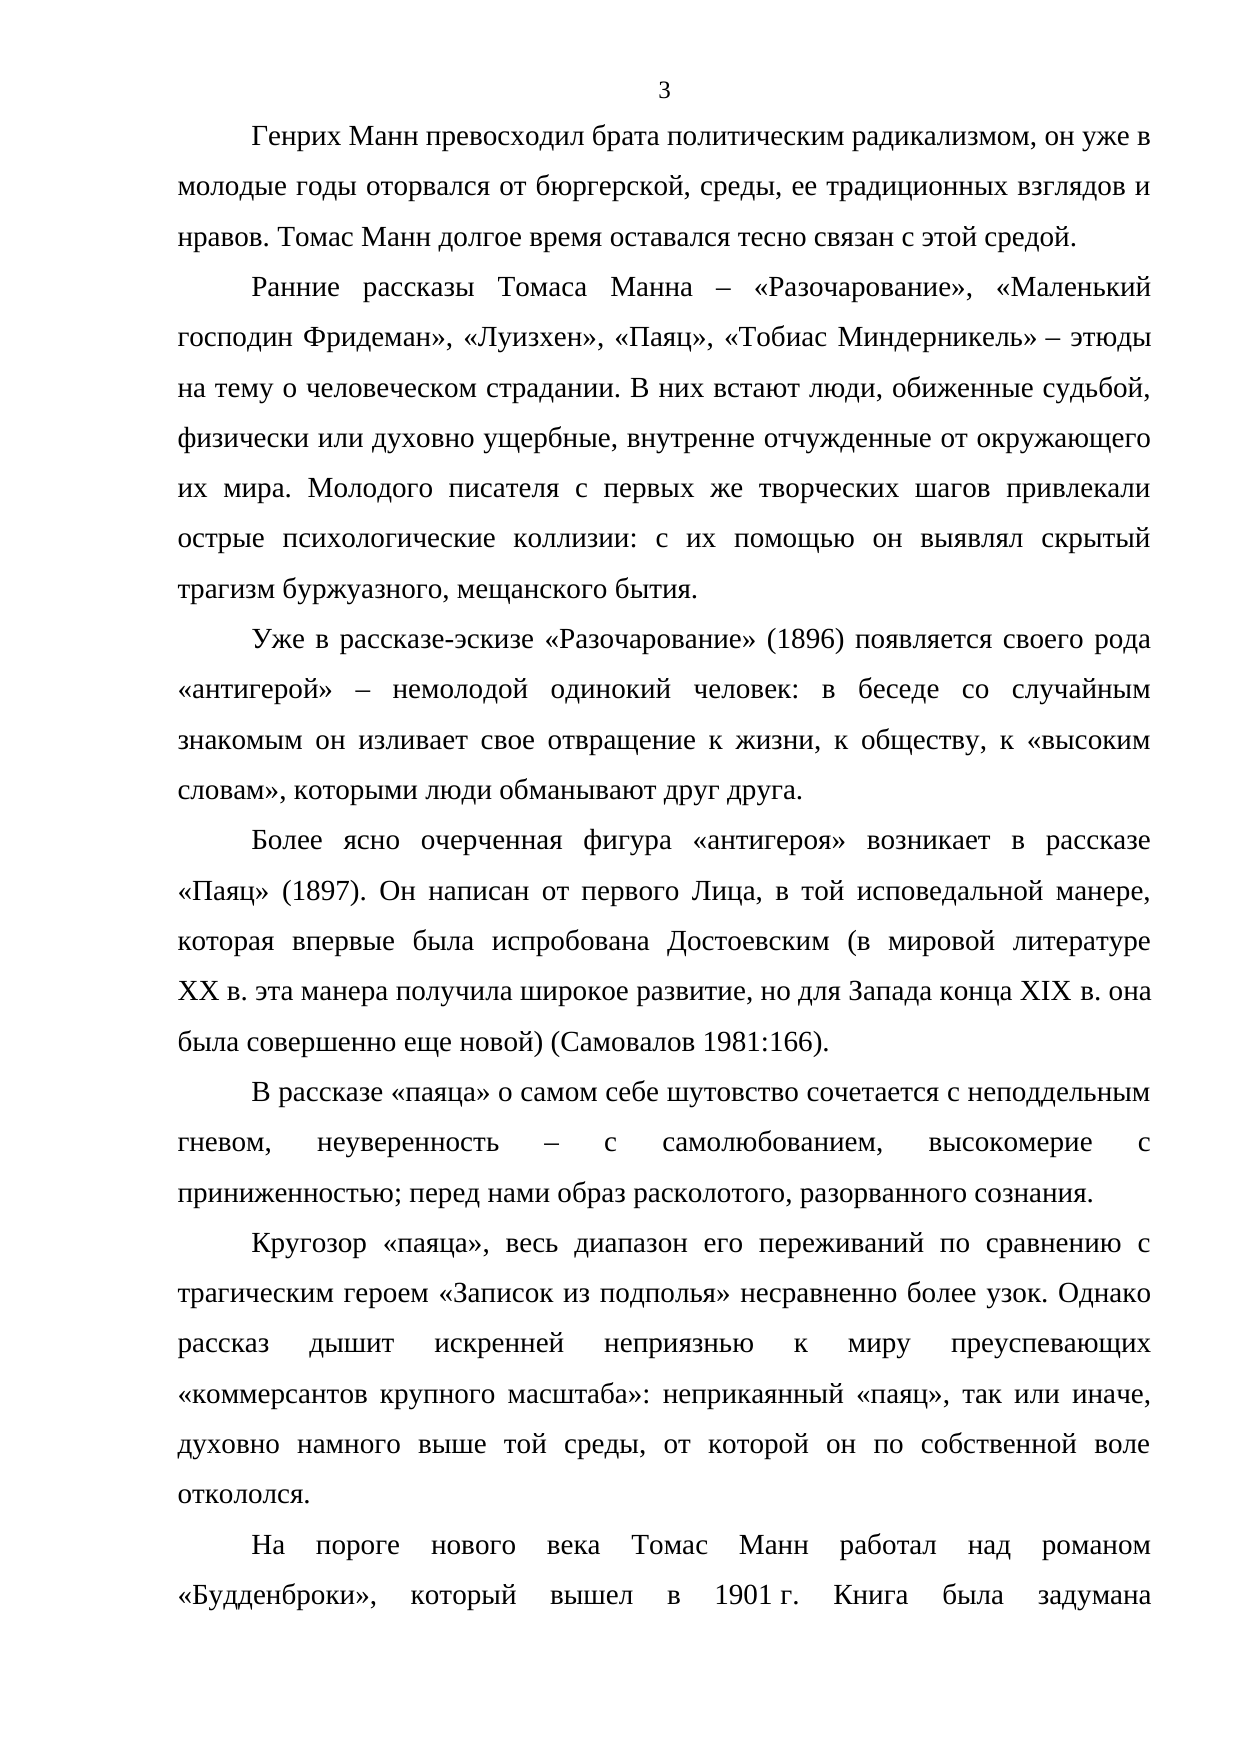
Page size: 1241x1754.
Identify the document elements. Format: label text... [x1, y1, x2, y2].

text Кругозор «паяца», весь диапазон его переживаний по сравнению с трагическим героем «Записок из подполья» несравненно более узок. Однако рассказ дышит искренней неприязнью к миру преуспевающих «коммерсантов крупного масштаба»: неприкаянный «паяц», так или иначе, духовно намного выше той среды, от которой он по собственной воле откололся. [177, 1225, 1152, 1510]
text В рассказе «паяца» о самом себе шутовство сочетается с неподдельным гневом, неуверенность – с самолюбованием, высокомерие с приниженностью; перед нами образ расколотого, разорванного сознания. [177, 1074, 1152, 1208]
text Более ясно очерченная фигура «антигероя» возникает в рассказе «Паяц» (1897). Он написан от первого Лица, в той исповедальной манере, которая впервые была испробована Достоевским (в мировой литературе XX в. эта манера получила широкое развитие, но для Запада конца XIX в. она была совершенно еще новой) (Самовалов 1981:166). [177, 822, 1152, 1057]
text Уже в рассказе-эскизе «Разочарование» (1896) появляется своего рода «антигерой» – немолодой одинокий человек: в беседе со случайным знакомым он изливает свое отвращение к жизни, к обществу, к «высоким словам», которыми люди обманывают друг друга. [177, 621, 1152, 806]
text Ранние рассказы Томаса Манна – «Разочарование», «Маленький господин Фридеман», «Луизхен», «Паяц», «Тобиас Миндерникель» – этюды на тему о человеческом страдании. В них встают люди, обиженные судьбой, физически или духовно ущербные, внутренне отчужденные от окружающего их мира. Молодого писателя с первых же творческих шагов привлекали острые психологические коллизии: с их помощью он выявлял скрытый трагизм буржуазного, мещанского бытия. [177, 269, 1152, 604]
text Генрих Манн превосходил брата политическим радикализмом, он уже в молодые годы оторвался от бюргерской, среды, ее традиционных взглядов и нравов. Томас Манн долгое время оставался тесно связан с этой средой. [177, 118, 1152, 252]
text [177, 1527, 1152, 1611]
